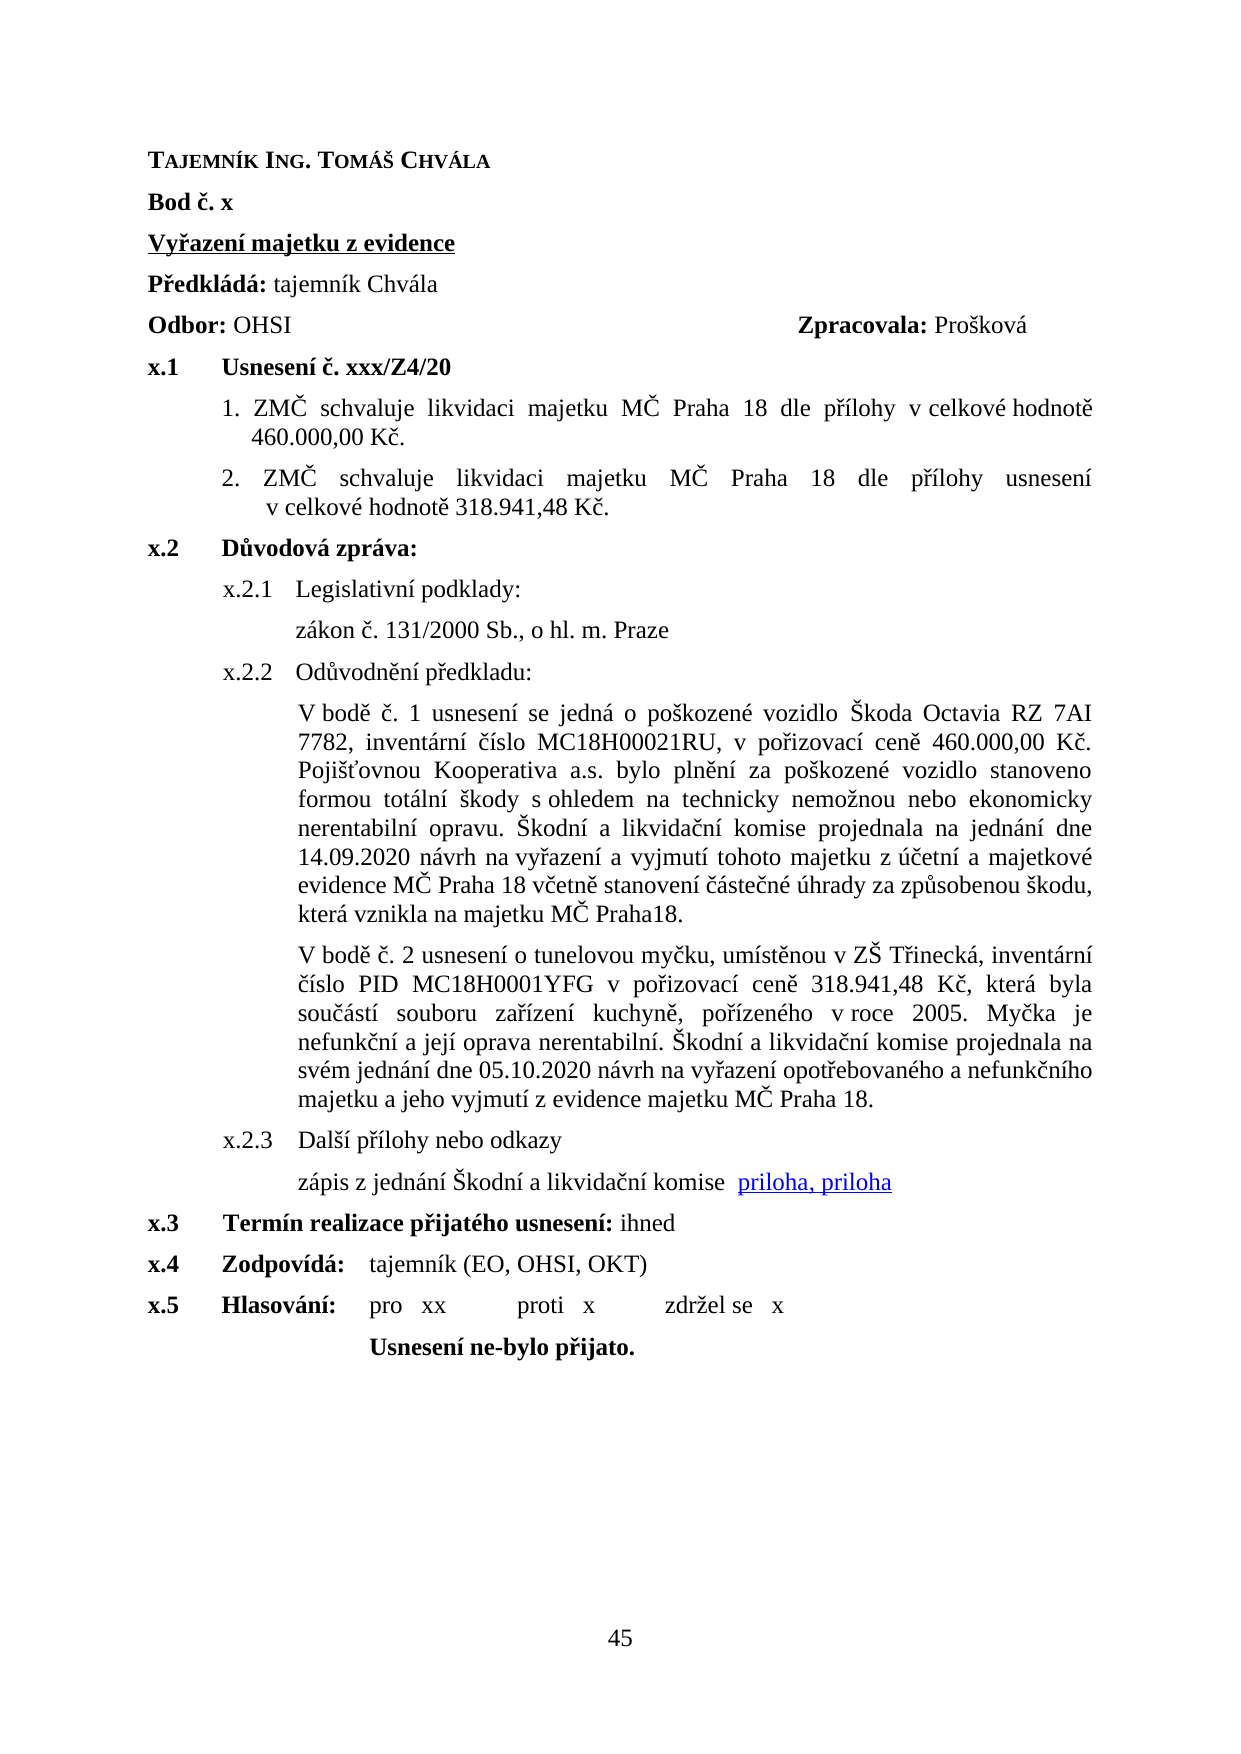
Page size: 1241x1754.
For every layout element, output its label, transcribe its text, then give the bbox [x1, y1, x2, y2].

text Odbor: OHSI Zpracovala: Prošková [148, 310, 1093, 339]
text x.2 Důvodová zpráva: [148, 533, 1093, 562]
text x.3 Termín realizace přijatého usnesení: ihned [148, 1208, 1093, 1237]
subtitle Vyřazení majetku z evidence [148, 228, 1093, 257]
text Předkládá: tajemník Chvála [148, 269, 1093, 298]
text Usnesení ne-bylo přijato. [369, 1332, 1093, 1360]
text V bodě č. 2 usnesení o tunelovou myčku, umístěnou v ZŠ Třinecká, inventární číslo PID MC18H0001YFG v pořizovací ceně 318.941,48 Kč, která byla součástí souboru zařízení kuchyně, pořízeného v roce 2005. Myčka je nefunkční a její oprava nerentabilní. Škodní a likvidační komise projednala na svém jednání dne 05.10.2020 návrh na vyřazení opotřebovaného a nefunkčního majetku a jeho vyjmutí z evidence majetku MČ Praha 18. [298, 940, 1093, 1113]
text x.4 Zodpovídá: tajemník (EO, OHSI, OKT) [148, 1249, 1093, 1278]
text x.1 Usnesení č. xxx/Z4/20 [148, 352, 1093, 380]
subtitle Bod č. x [148, 187, 1093, 215]
text x.2.3 Další přílohy nebo odkazy [148, 1125, 1093, 1154]
text 2. ZMČ schvaluje likvidaci majetku MČ Praha 18 dle přílohy usnesení v celkové hodnotě 318.941,48 Kč. [221, 463, 1093, 520]
text x.2.2 Odůvodnění předkladu: [223, 657, 1093, 685]
text 1. ZMČ schvaluje likvidaci majetku MČ Praha 18 dle přílohy v celkové hodnotě 460.000,00 Kč. [221, 393, 1093, 450]
text V bodě č. 1 usnesení se jedná o poškozené vozidlo Škoda Octavia RZ 7AI 7782, inventární číslo MC18H00021RU, v pořizovací ceně 460.000,00 Kč. Pojišťovnou Kooperativa a.s. bylo plnění za poškozené vozidlo stanoveno formou totální škody s ohledem na technicky nemožnou nebo ekonomicky nerentabilní opravu. Škodní a likvidační komise projednala na jednání dne 14.09.2020 návrh na vyřazení a vyjmutí tohoto majetku z účetní a majetkové evidence MČ Praha 18 včetně stanovení částečné úhrady za způsobenou škodu, která vznikla na majetku MČ Praha18. [298, 698, 1093, 928]
text x.2.1 Legislativní podklady: [223, 574, 1093, 603]
text zápis z jednání Škodní a likvidační komise priloha, priloha [298, 1167, 1093, 1195]
subtitle Tajemník Ing. Tomáš Chvála [148, 145, 1093, 174]
text x.5 Hlasování: pro xx proti x zdržel se x [148, 1290, 1093, 1319]
text zákon č. 131/2000 Sb., o hl. m. Praze [295, 615, 1093, 644]
